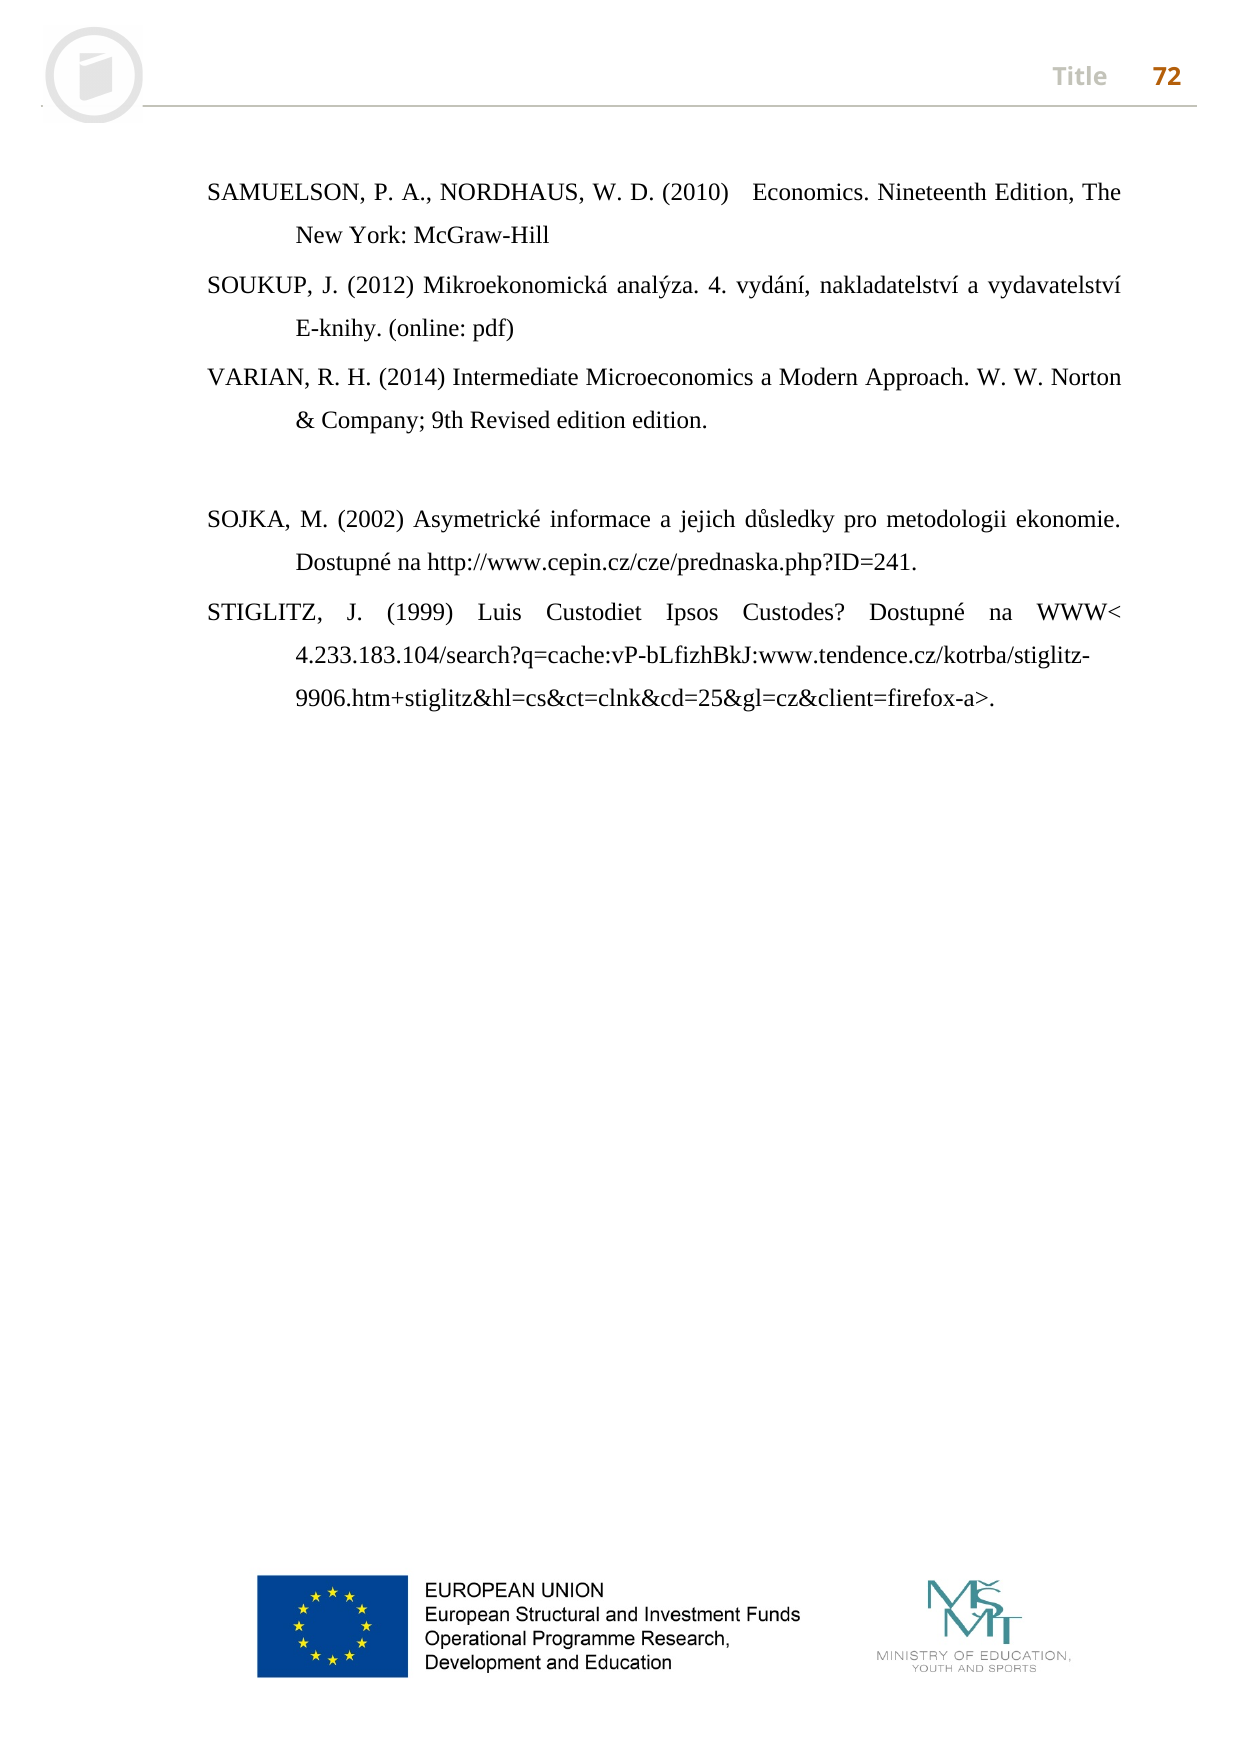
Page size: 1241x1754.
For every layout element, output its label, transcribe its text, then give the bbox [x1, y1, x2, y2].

picture [206, 1524, 1121, 1728]
text SOJKA, M. (2002) Asymetrické informace a jejich důsledky pro metodologii ekonomie. Dostupné na http://www.cepin.cz/cze/prednaska.php?ID=241. [207, 504, 1122, 576]
text SOUKUP, J. (2012) Mikroekonomická analýza. 4. vydání, nakladatelství a vydavatelství E-knihy. (online: pdf) [207, 270, 1122, 342]
text SAMUELSON, P. A., NORDHAUS, W. D. (2010) Economics. Nineteenth Edition, The New York: McGraw-Hill [207, 177, 1122, 249]
text VARIAN, R. H. (2014) Intermediate Microeconomics a Modern Approach. W. W. Norton & Company; 9th Revised edition edition. [207, 362, 1122, 434]
text STIGLITZ, J. (1999) Luis Custodiet Ipsos Custodes? Dostupné na WWW< 4.233.183.104/search?q=cache:vP-bLfizhBkJ:www.tendence.cz/kotrba/stiglitz-9906.htm+stiglitz&hl=cs&ct=clnk&cd=25&gl=cz&client=firefox-a>. [207, 597, 1122, 712]
